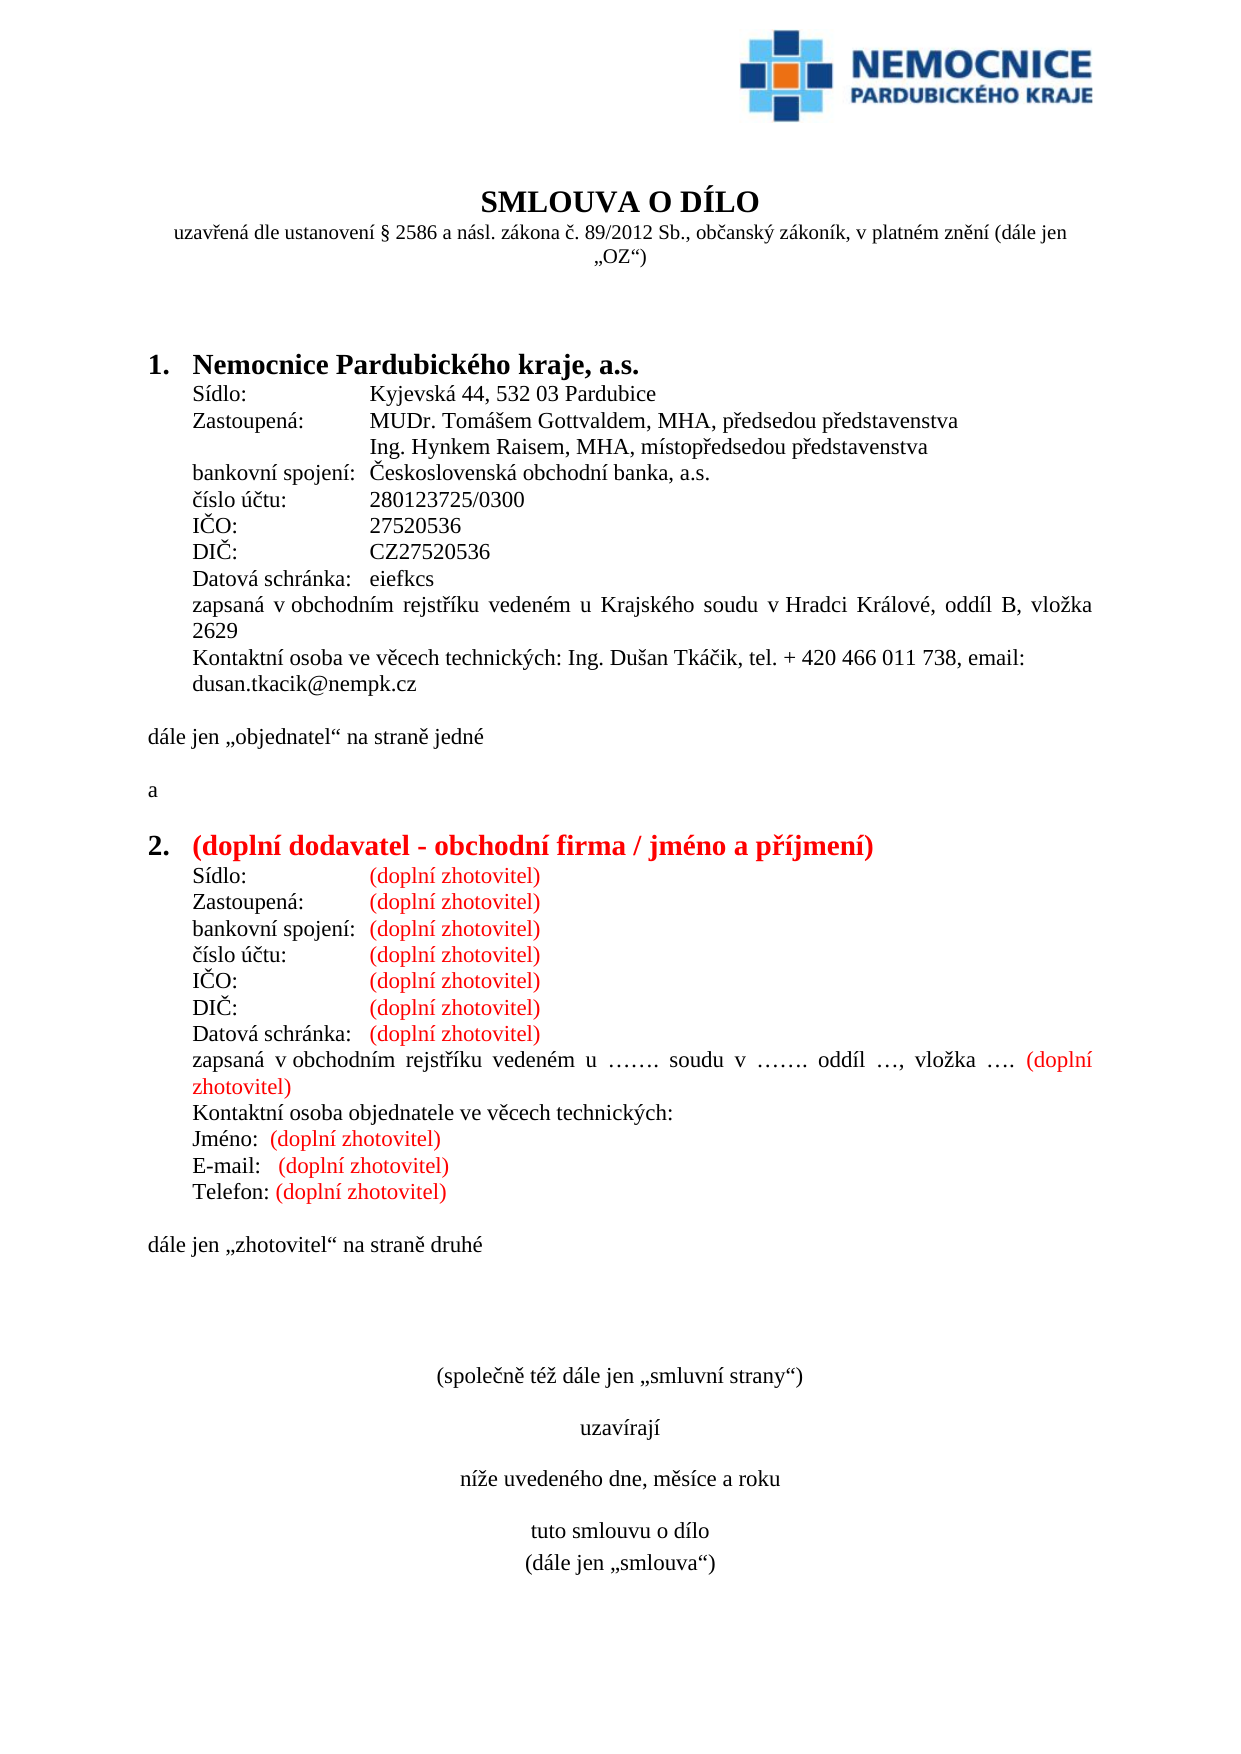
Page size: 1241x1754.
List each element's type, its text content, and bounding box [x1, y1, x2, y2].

text zapsaná v obchodním rejstříku vedeném u ……. soudu v ……. oddíl …, vložka …. (doplní zhotovitel) [192, 1046, 1092, 1099]
list Zastoupená: MUDr. Tomášem Gottvaldem, MHA, předsedou představenstva [192, 407, 1092, 433]
picture [739, 29, 1093, 123]
text E-mail: (doplní zhotovitel) [148, 1152, 1092, 1178]
text Telefon: (doplní zhotovitel) [148, 1178, 1092, 1204]
text DIČ: CZ27520536 [148, 538, 1092, 565]
text (dále jen „smlouva“) [148, 1549, 1092, 1576]
text SMLOUVA O DÍLO [148, 184, 1092, 219]
text bankovní spojení: Československá obchodní banka, a.s. [192, 459, 1092, 486]
list Sídlo: Kyjevská 44, 532 03 Pardubice [192, 380, 1092, 407]
list IČO: (doplní zhotovitel) [192, 967, 1092, 994]
subtitle níže uvedeného dne, měsíce a roku [148, 1465, 1092, 1492]
text uzavřená dle ustanovení § 2586 a násl. zákona č. 89/2012 Sb., občanský zákoník, v platném znění (dále jen „OZ“) [148, 219, 1092, 268]
subtitle tuto smlouvu o dílo [148, 1517, 1092, 1543]
text Datová schránka: eiefkcs [148, 565, 1092, 591]
list Kontaktní osoba objednatele ve věcech technických: [185, 1099, 1092, 1125]
text Kontaktní osoba ve věcech technických: Ing. Dušan Tkáčik, tel. + 420 466 011 738, email: dusan.tkacik@nempk.cz [192, 644, 1092, 697]
text dále jen „zhotovitel“ na straně druhé [148, 1231, 1092, 1257]
subtitle uzavírají [148, 1414, 1092, 1440]
text číslo účtu: 280123725/0300 [192, 486, 1092, 512]
text číslo účtu: (doplní zhotovitel) [192, 941, 1092, 967]
text a [148, 776, 1092, 802]
text Jméno: (doplní zhotovitel) [148, 1125, 1092, 1152]
list IČO: 27520536 [192, 512, 1092, 538]
text bankovní spojení: (doplní zhotovitel) [192, 914, 1092, 941]
list Sídlo: (doplní zhotovitel) [192, 862, 1092, 888]
list (doplní dodavatel - obchodní firma / jméno a příjmení) [148, 828, 1092, 862]
list Zastoupená: (doplní zhotovitel) [192, 888, 1092, 914]
text Ing. Hynkem Raisem, MHA, místopředsedou představenstva [296, 433, 1092, 459]
text zapsaná v obchodním rejstříku vedeném u Krajského soudu v Hradci Králové, oddíl B, vložka 2629 [192, 591, 1092, 644]
text Datová schránka: (doplní zhotovitel) [148, 1020, 1092, 1046]
text dále jen „objednatel“ na straně jedné [148, 723, 1092, 749]
list Nemocnice Pardubického kraje, a.s. [148, 347, 1092, 380]
text DIČ: (doplní zhotovitel) [148, 994, 1092, 1020]
text (společně též dále jen „smluvní strany“) [148, 1363, 1092, 1389]
